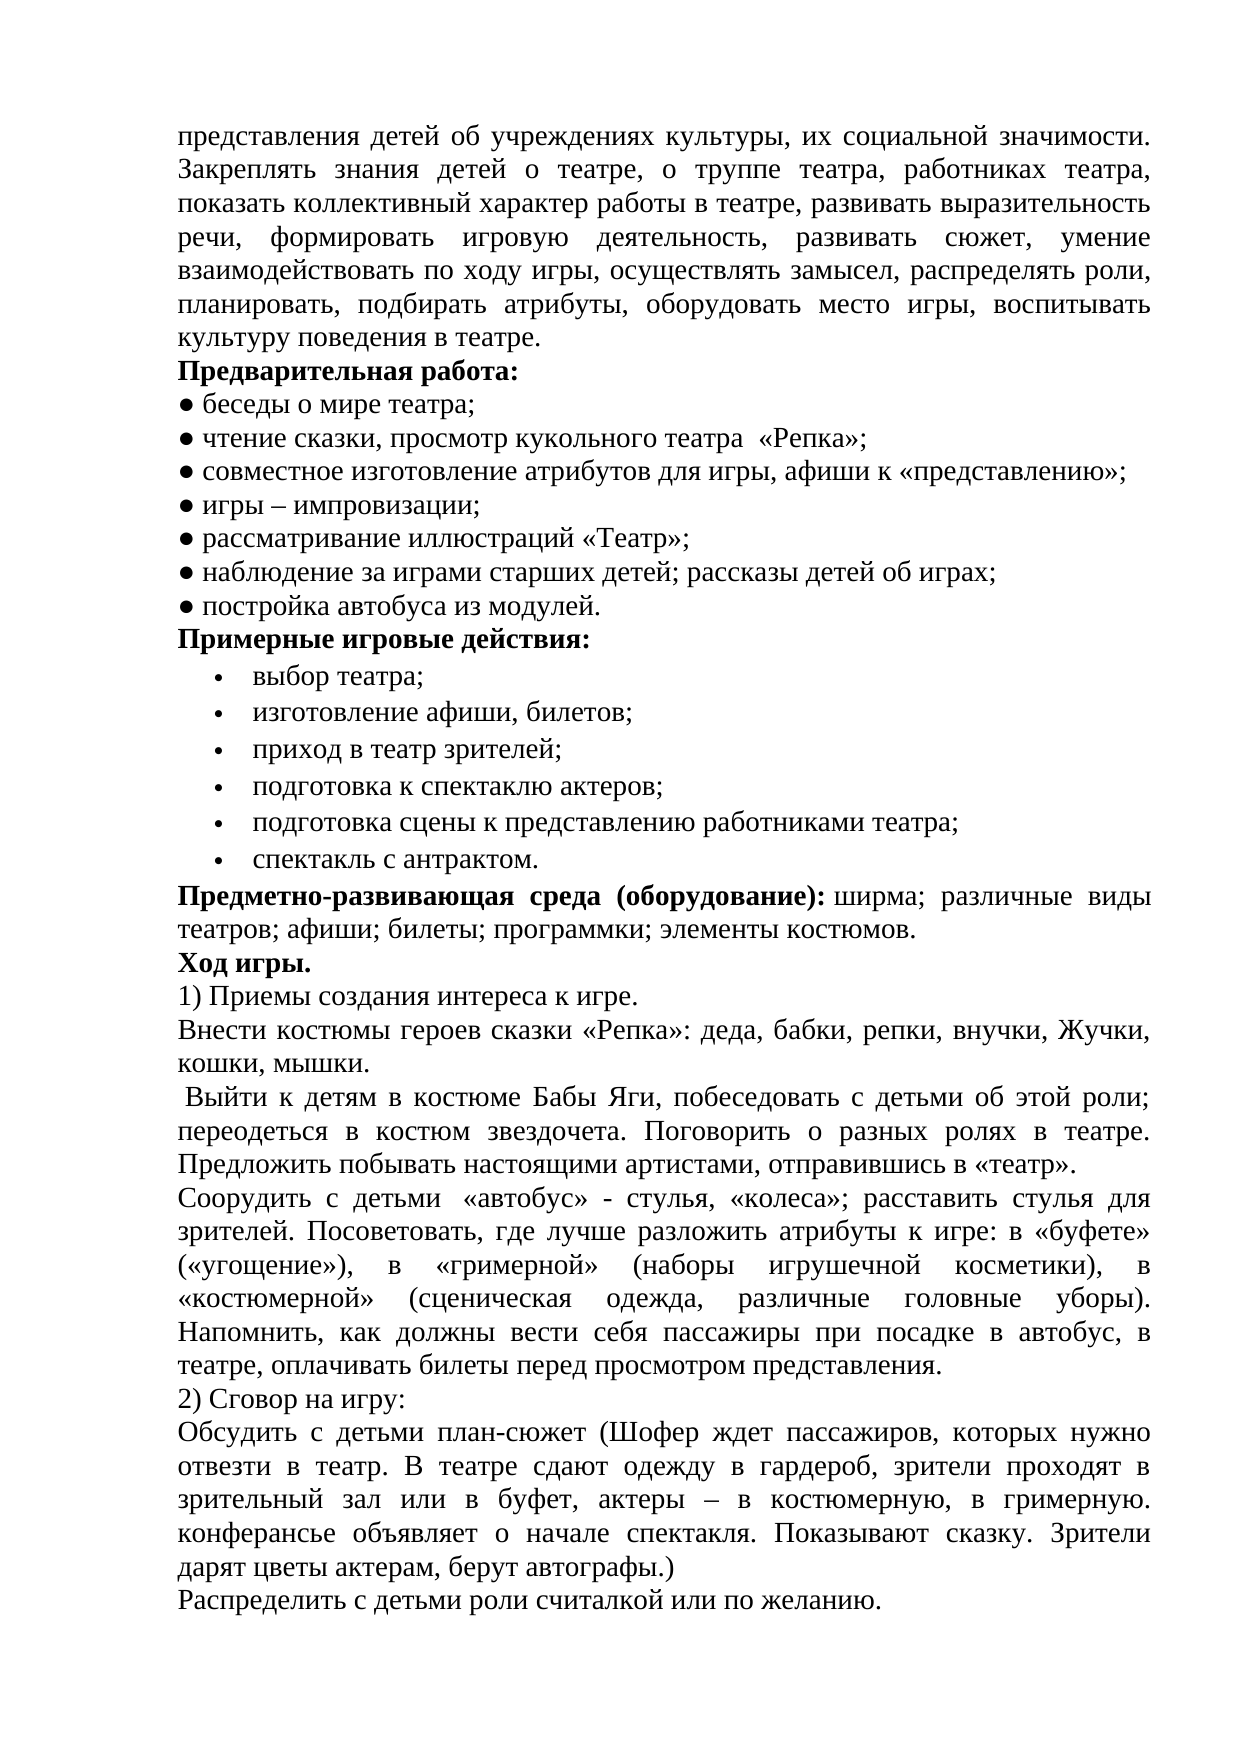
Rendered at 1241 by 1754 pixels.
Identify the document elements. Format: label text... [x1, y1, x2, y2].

text ● беседы о мире театра; [177, 386, 1152, 420]
text ● наблюдение за играми старших детей; рассказы детей об играх; [177, 554, 1152, 588]
text ● чтение сказки, просмотр кукольного театра «Репка»; [177, 420, 1152, 453]
text Внести костюмы героев сказки «Репка»: деда, бабки, репки, внучки, Жучки, кошки, мышки. [177, 1012, 1152, 1079]
text Примерные игровые действия: [177, 621, 1152, 655]
text Обсудить с детьми план-сюжет (Шофер ждет пассажиров, которых нужно отвезти в театр. В театре сдают одежду в гардероб, зрители проходят в зрительный зал или в буфет, актеры – в костюмерную, в гримерную. конферансье объявляет о начале спектакля. Показывают сказку. Зрители дарят цветы актерам, берут автографы.) [177, 1414, 1152, 1582]
text Соорудить с детьми «автобус» - стулья, «колеса»; расставить стулья для зрителей. Посоветовать, где лучше разложить атрибуты к игре: в «буфете» («угощение»), в «гримерной» (наборы игрушечной косметики), в «костюмерной» (сценическая одежда, различные головные уборы). Напомнить, как должны вести себя пассажиры при посадке в автобус, в театре, оплачивать билеты перед просмотром представления. [177, 1180, 1152, 1381]
list изготовление афиши, билетов; [215, 694, 1152, 728]
list подготовка к спектаклю актеров; [215, 768, 1152, 801]
text Выйти к детям в костюме Бабы Яги, побеседовать с детьми об этой роли; переодеться в костюм звездочета. Поговорить о разных ролях в театре. Предложить побывать настоящими артистами, отправившись в «театр». [177, 1079, 1152, 1180]
list подготовка сцены к представлению работниками театра; [215, 804, 1152, 838]
list приход в театр зрителей; [215, 731, 1152, 765]
text 1) Приемы создания интереса к игре. [177, 978, 1152, 1012]
text 2) Сговор на игру: [177, 1381, 1152, 1414]
text ● рассматривание иллюстраций «Театр»; [177, 521, 1152, 554]
text Предварительная работа: [177, 353, 1152, 386]
text ● совместное изготовление атрибутов для игры, афиши к «представлению»; [177, 453, 1152, 487]
text Ход игры. [177, 945, 1152, 978]
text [177, 118, 1152, 353]
list выбор театра; [215, 658, 1152, 691]
list спектакль с антрактом. [215, 841, 1152, 875]
text ● игры – импровизации; [177, 487, 1152, 521]
text Распределить с детьми роли считалкой или по желанию. [177, 1582, 1152, 1616]
text ● постройка автобуса из модулей. [177, 588, 1152, 621]
text Предметно-развивающая среда (оборудование): ширма; различные виды театров; афиши; билеты; программки; элементы костюмов. [177, 878, 1152, 945]
